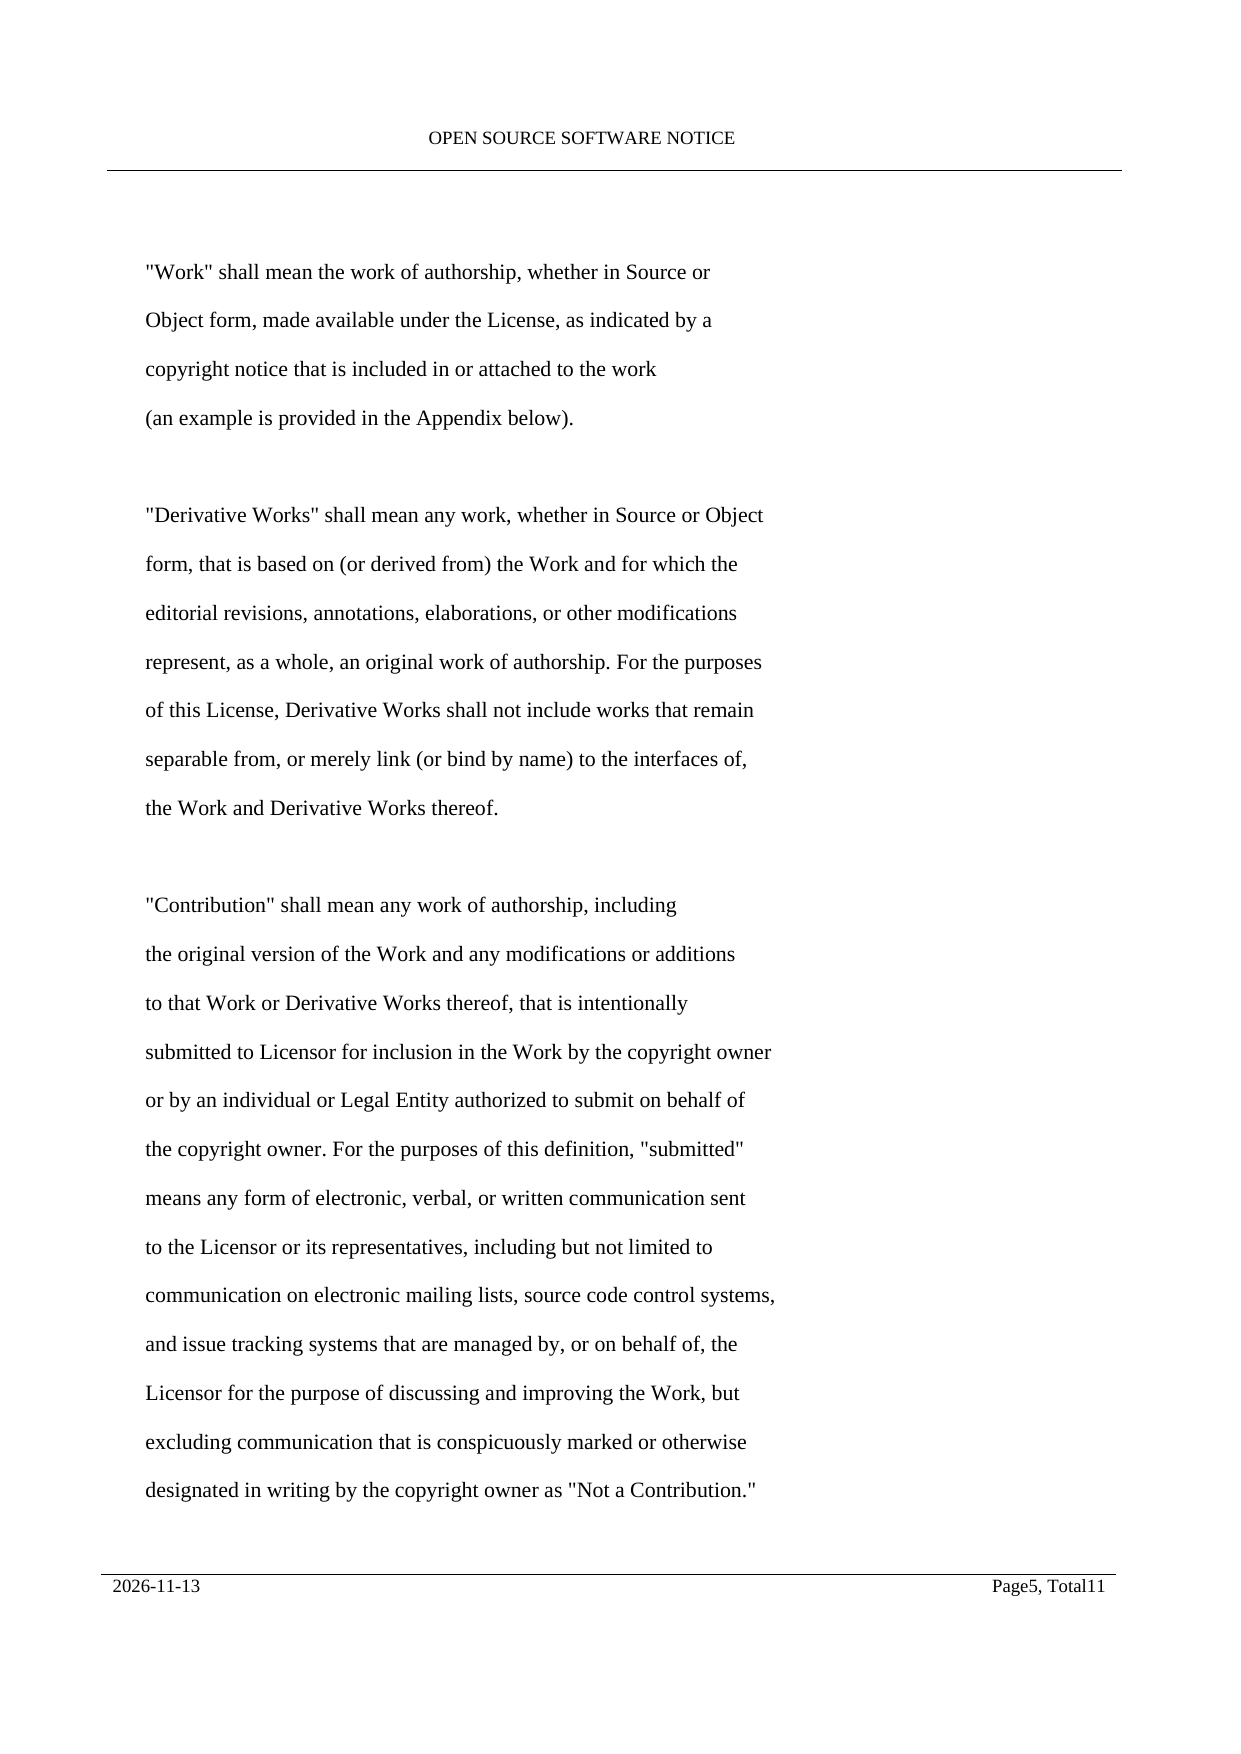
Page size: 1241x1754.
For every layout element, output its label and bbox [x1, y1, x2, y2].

text [112, 206, 1128, 1506]
